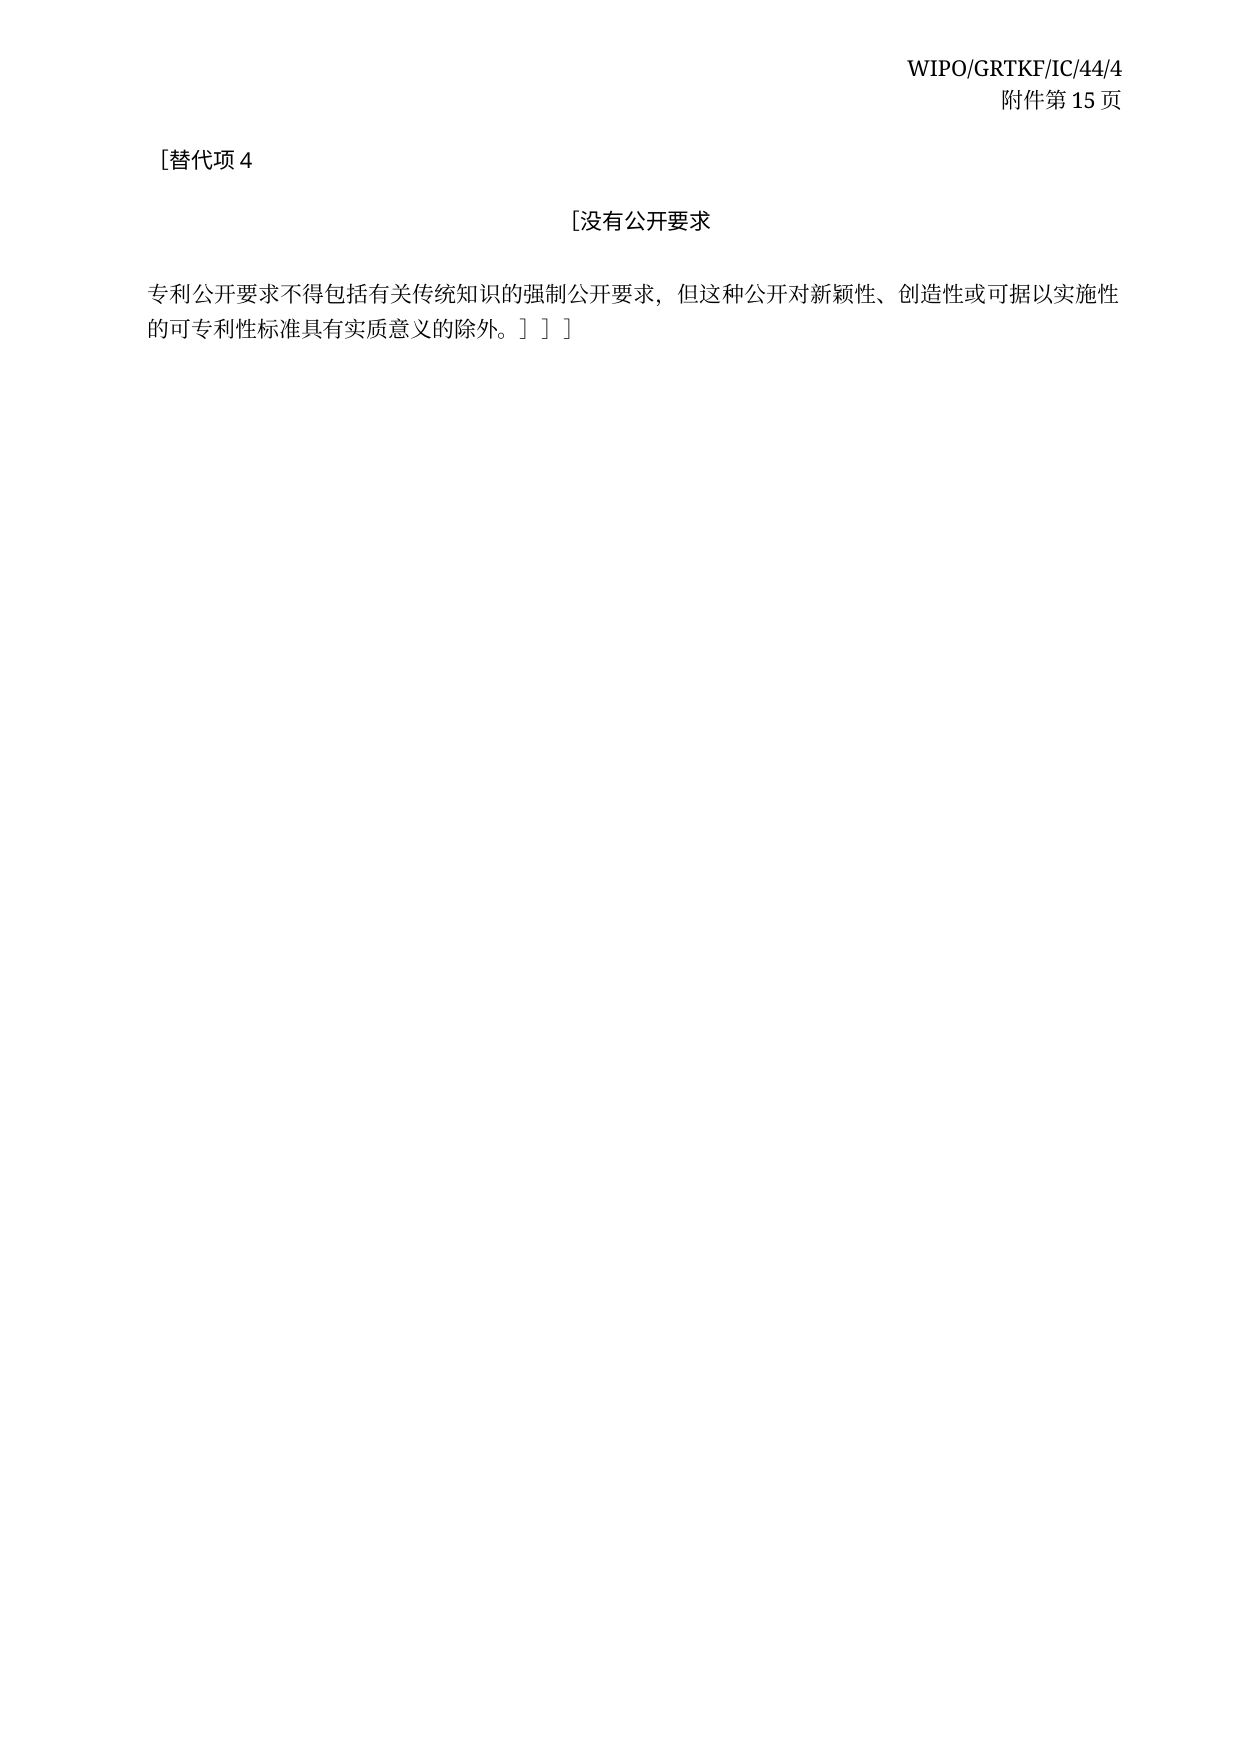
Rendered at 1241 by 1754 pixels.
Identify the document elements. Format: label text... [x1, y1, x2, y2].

text ［没有公开要求 [148, 200, 1122, 235]
text ［替代项4 [148, 139, 1122, 175]
text 专利公开要求不得包括有关传统知识的强制公开要求，但这种公开对新颖性、创造性或可据以实施性的可专利性标准具有实质意义的除外。］］］ [148, 273, 1122, 344]
